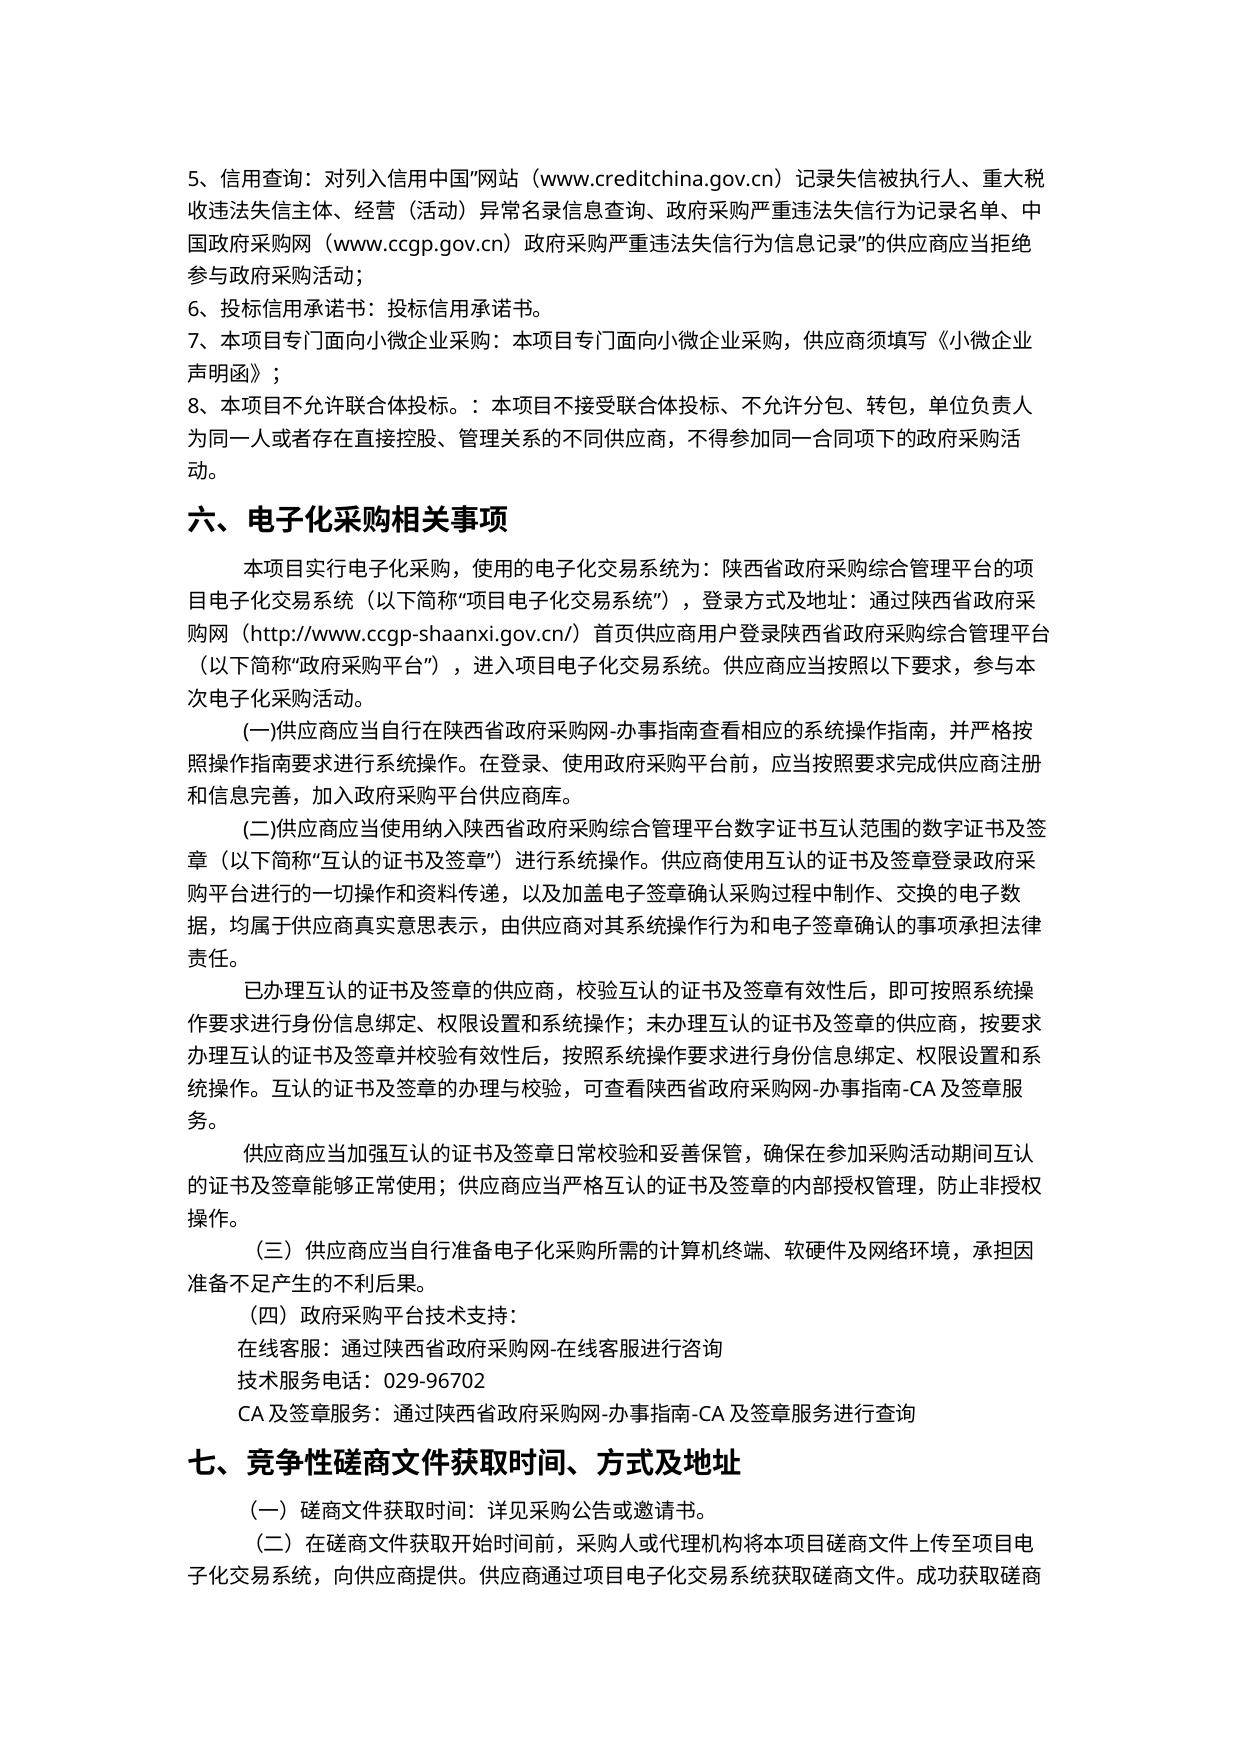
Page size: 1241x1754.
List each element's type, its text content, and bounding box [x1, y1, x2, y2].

text 7、本项目专门面向小微企业采购：本项目专门面向小微企业采购，供应商须填写《小微企业声明函》； [187, 324, 1053, 389]
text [187, 1527, 1053, 1592]
text 七、竞争性磋商文件获取时间、方式及地址 [187, 1429, 1053, 1494]
text (二)供应商应当使用纳入陕西省政府采购综合管理平台数字证书互认范围的数字证书及签章（以下简称“互认的证书及签章”）进行系统操作。供应商使用互认的证书及签章登录政府采购平台进行的一切操作和资料传递，以及加盖电子签章确认采购过程中制作、交换的电子数据，均属于供应商真实意思表示，由供应商对其系统操作行为和电子签章确认的事项承担法律责任。 [187, 812, 1053, 974]
text （一）磋商文件获取时间：详见采购公告或邀请书。 [187, 1494, 1053, 1527]
text （四）政府采购平台技术支持： [187, 1299, 1053, 1332]
text (一)供应商应当自行在陕西省政府采购网-办事指南查看相应的系统操作指南，并严格按照操作指南要求进行系统操作。在登录、使用政府采购平台前，应当按照要求完成供应商注册和信息完善，加入政府采购平台供应商库。 [187, 714, 1053, 812]
text 8、本项目不允许联合体投标。：本项目不接受联合体投标、不允许分包、转包，单位负责人为同一人或者存在直接控股、管理关系的不同供应商，不得参加同一合同项下的政府采购活动。 [187, 389, 1053, 487]
text 本项目实行电子化采购，使用的电子化交易系统为：陕西省政府采购综合管理平台的项目电子化交易系统（以下简称“项目电子化交易系统”），登录方式及地址：通过陕西省政府采购网（http://www.ccgp-shaanxi.gov.cn/）首页供应商用户登录陕西省政府采购综合管理平台（以下简称“政府采购平台”），进入项目电子化交易系统。供应商应当按照以下要求，参与本次电子化采购活动。 [187, 552, 1053, 714]
text 在线客服：通过陕西省政府采购网-在线客服进行咨询 [187, 1332, 1053, 1364]
text 六、电子化采购相关事项 [187, 487, 1053, 552]
text 供应商应当加强互认的证书及签章日常校验和妥善保管，确保在参加采购活动期间互认的证书及签章能够正常使用；供应商应当严格互认的证书及签章的内部授权管理，防止非授权操作。 [187, 1137, 1053, 1234]
text CA及签章服务：通过陕西省政府采购网-办事指南-CA及签章服务进行查询 [187, 1397, 1053, 1429]
text 5、信用查询：对列入信用中国”网站（www.creditchina.gov.cn）记录失信被执行人、重大税收违法失信主体、经营（活动）异常名录信息查询、政府采购严重违法失信行为记录名单、中国政府采购网（www.ccgp.gov.cn）政府采购严重违法失信行为信息记录”的供应商应当拒绝参与政府采购活动； [187, 162, 1053, 292]
text 6、投标信用承诺书：投标信用承诺书。 [187, 292, 1053, 324]
text 已办理互认的证书及签章的供应商，校验互认的证书及签章有效性后，即可按照系统操作要求进行身份信息绑定、权限设置和系统操作；未办理互认的证书及签章的供应商，按要求办理互认的证书及签章并校验有效性后，按照系统操作要求进行身份信息绑定、权限设置和系统操作。互认的证书及签章的办理与校验，可查看陕西省政府采购网-办事指南-CA及签章服务。 [187, 974, 1053, 1137]
text （三）供应商应当自行准备电子化采购所需的计算机终端、软硬件及网络环境，承担因准备不足产生的不利后果。 [187, 1234, 1053, 1299]
text 技术服务电话：029-96702 [187, 1364, 1053, 1397]
